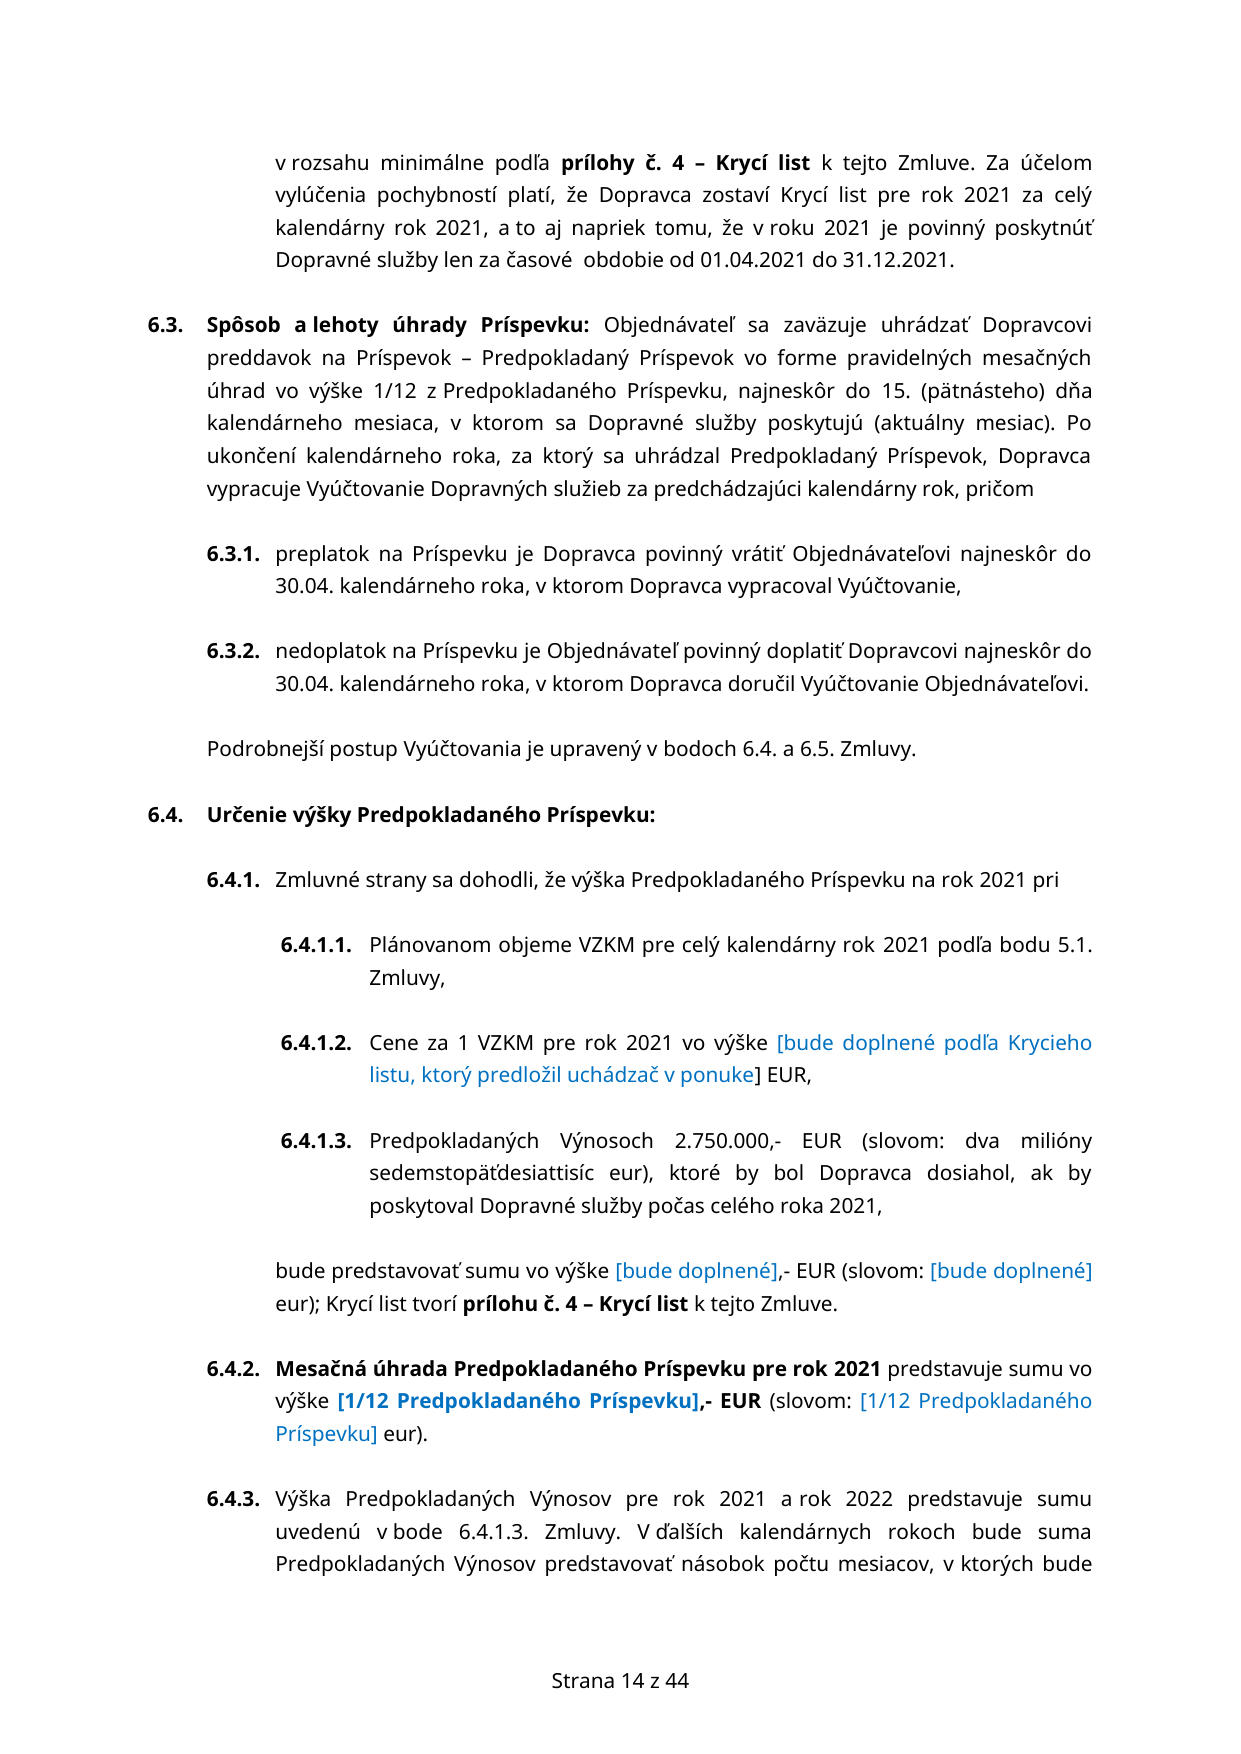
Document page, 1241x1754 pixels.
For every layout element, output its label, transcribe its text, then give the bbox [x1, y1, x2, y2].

list Plánovanom objeme VZKM pre celý kalendárny rok 2021 podľa bodu 5.1. Zmluvy, [281, 930, 1093, 991]
list Mesačná úhrada Predpokladaného Príspevku pre rok 2021 predstavuje sumu vo výške [1/12 Predpokladaného Príspevku],- EUR (slovom: [1/12 Predpokladaného Príspevku] eur). [207, 1354, 1093, 1448]
list bude predstavovať sumu vo výške [bude doplnené],- EUR (slovom: [bude doplnené] eur); Krycí list tvorí prílohu č. 4 – Krycí list k tejto Zmluve. [275, 1256, 1093, 1317]
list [207, 148, 1093, 274]
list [207, 1484, 1093, 1578]
list Určenie výšky Predpokladaného Príspevku: [148, 800, 1093, 828]
list Spôsob a lehoty úhrady Príspevku: Objednávateľ sa zaväzuje uhrádzať Dopravcovi preddavok na Príspevok – Predpokladaný Príspevok vo forme pravidelných mesačných úhrad vo výške 1/12 z Predpokladaného Príspevku, najneskôr do 15. (pätnásteho) dňa kalendárneho mesiaca, v ktorom sa Dopravné služby poskytujú (aktuálny mesiac). Po ukončení kalendárneho roka, za ktorý sa uhrádzal Predpokladaný Príspevok, Dopravca vypracuje Vyúčtovanie Dopravných služieb za predchádzajúci kalendárny rok, pričom [148, 311, 1093, 502]
list Predpokladaných Výnosoch 2.750.000,- EUR (slovom: dva milióny sedemstopäťdesiattisíc eur), ktoré by bol Dopravca dosiahol, ak by poskytoval Dopravné služby počas celého roka 2021, [281, 1126, 1093, 1219]
list Cene za 1 VZKM pre rok 2021 vo výške [bude doplnené podľa Krycieho listu, ktorý predložil uchádzač v ponuke] EUR, [281, 1028, 1093, 1089]
list preplatok na Príspevku je Dopravca povinný vrátiť Objednávateľovi najneskôr do 30.04. kalendárneho roka, v ktorom Dopravca vypracoval Vyúčtovanie, [207, 539, 1093, 600]
list nedoplatok na Príspevku je Objednávateľ povinný doplatiť Dopravcovi najneskôr do 30.04. kalendárneho roka, v ktorom Dopravca doručil Vyúčtovanie Objednávateľovi. [207, 637, 1093, 698]
list Zmluvné strany sa dohodli, že výška Predpokladaného Príspevku na rok 2021 pri [207, 865, 1093, 893]
text Podrobnejší postup Vyúčtovania je upravený v bodoch 6.4. a 6.5. Zmluvy. [148, 734, 1093, 763]
